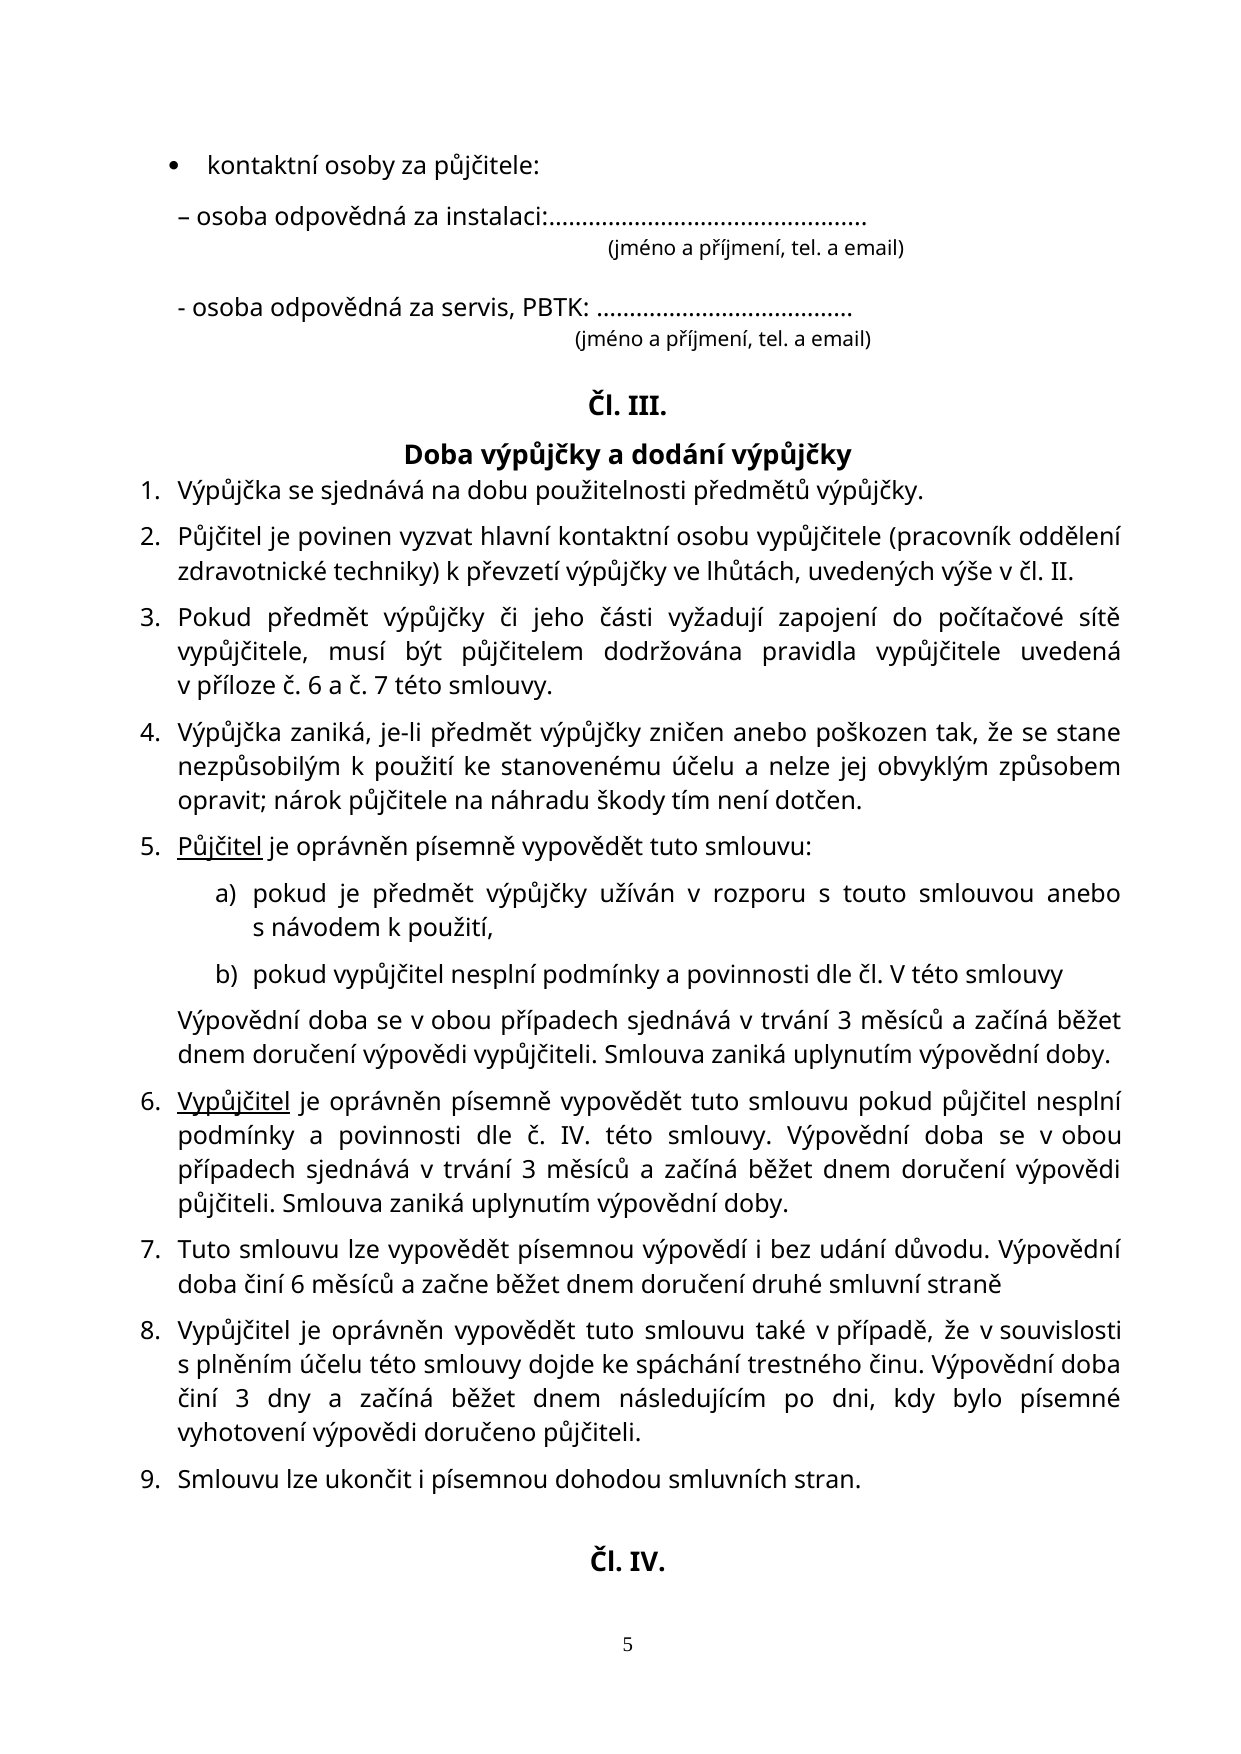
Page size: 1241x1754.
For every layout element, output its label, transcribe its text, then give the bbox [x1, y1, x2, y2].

list Půjčitel je oprávněn písemně vypovědět tuto smlouvu: [140, 829, 1122, 863]
list Pokud předmět výpůjčky či jeho části vyžadují zapojení do počítačové sítě vypůjčitele, musí být půjčitelem dodržována pravidla vypůjčitele uvedená v příloze č. 6 a č. 7 této smlouvy. [140, 600, 1122, 702]
list pokud vypůjčitel nesplní podmínky a povinnosti dle čl. V této smlouvy [215, 956, 1122, 990]
text (jméno a příjmení, tel. a email) [177, 324, 1122, 352]
list Výpůjčka zaniká, je-li předmět výpůjčky zničen anebo poškozen tak, že se stane nezpůsobilým k použití ke stanovenému účelu a nelze jej obvyklým způsobem opravit; nárok půjčitele na náhradu škody tím není dotčen. [140, 714, 1122, 817]
text Výpovědní doba se v obou případech sjednává v trvání 3 měsíců a začíná běžet dnem doručení výpovědi vypůjčiteli. Smlouva zaniká uplynutím výpovědní doby. [177, 1003, 1122, 1071]
list Tuto smlouvu lze vypovědět písemnou výpovědí i bez udání důvodu. Výpovědní doba činí 6 měsíců a začne běžet dnem doručení druhé smluvní straně [140, 1232, 1122, 1300]
text - osoba odpovědná za servis, PBTK: ………………………………… [177, 290, 1122, 324]
list kontaktní osoby za půjčitele: [169, 148, 1122, 182]
list Vypůjčitel je oprávněn písemně vypovědět tuto smlouvu pokud půjčitel nesplní podmínky a povinnosti dle č. IV. této smlouvy. Výpovědní doba se v obou případech sjednává v trvání 3 měsíců a začíná běžet dnem doručení výpovědi půjčiteli. Smlouva zaniká uplynutím výpovědní doby. [140, 1083, 1122, 1220]
text (jméno a příjmení, tel. a email) [177, 233, 1122, 261]
text Čl. III. [133, 386, 1122, 423]
text Čl. IV. [133, 1542, 1122, 1579]
text – osoba odpovědná za instalaci:……………………........................ [177, 199, 1122, 233]
text Doba výpůjčky a dodání výpůjčky [133, 436, 1122, 472]
list Výpůjčka se sjednává na dobu použitelnosti předmětů výpůjčky. [140, 472, 1122, 507]
list Smlouvu lze ukončit i písemnou dohodou smluvních stran. [140, 1462, 1122, 1496]
list Vypůjčitel je oprávněn vypovědět tuto smlouvu také v případě, že v souvislosti s plněním účelu této smlouvy dojde ke spáchání trestného činu. Výpovědní doba činí 3 dny a začíná běžet dnem následujícím po dni, kdy bylo písemné vyhotovení výpovědi doručeno půjčiteli. [140, 1313, 1122, 1449]
list Půjčitel je povinen vyzvat hlavní kontaktní osobu vypůjčitele (pracovník oddělení zdravotnické techniky) k převzetí výpůjčky ve lhůtách, uvedených výše v čl. II. [140, 519, 1122, 587]
list pokud je předmět výpůjčky užíván v rozporu s touto smlouvou anebo s návodem k použití, [215, 876, 1122, 944]
